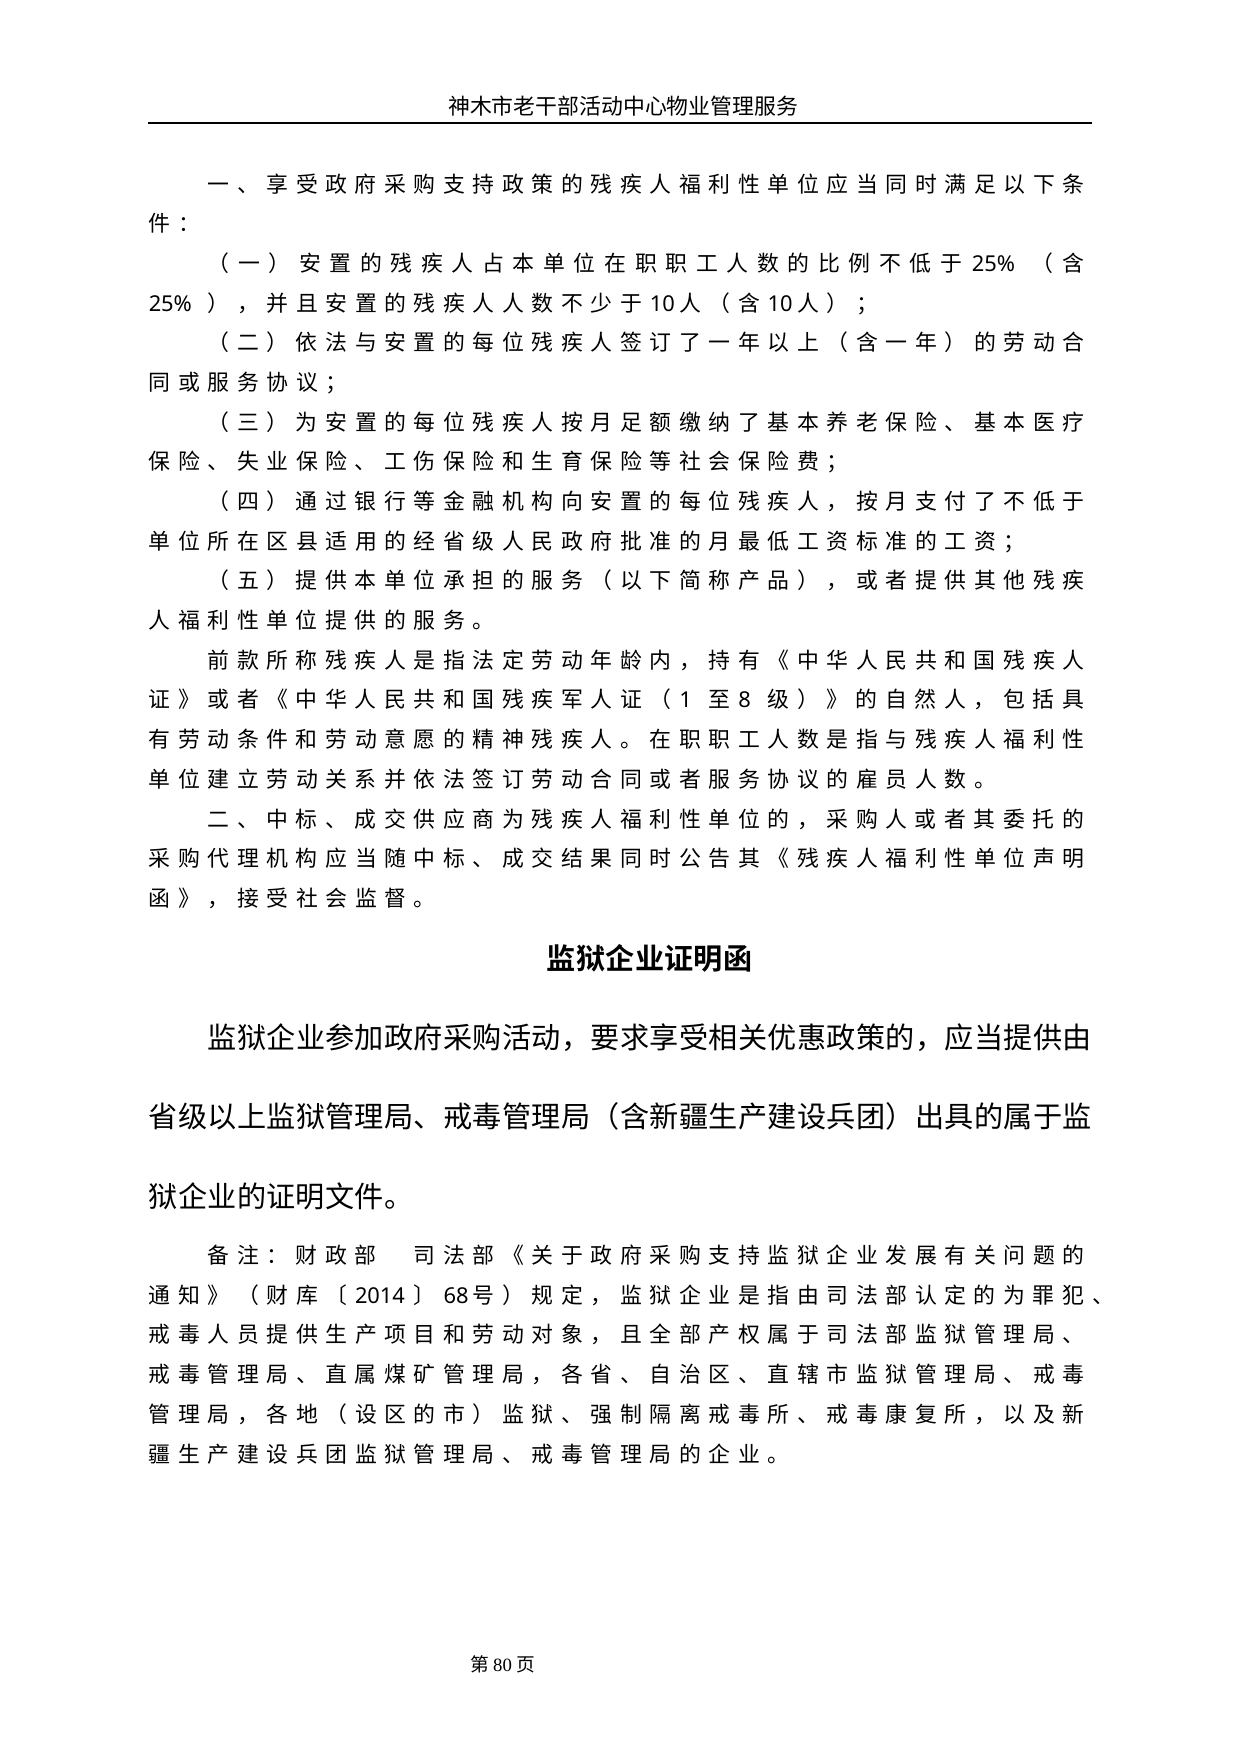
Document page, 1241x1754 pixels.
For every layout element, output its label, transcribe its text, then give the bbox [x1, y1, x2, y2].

text （二）依法与安置的每位残疾人签订了一年以上（含一年）的劳动合同或服务协议； [148, 321, 1092, 401]
text 监狱企业参加政府采购活动，要求享受相关优惠政策的，应当提供由省级以上监狱管理局、戒毒管理局（含新疆生产建设兵团）出具的属于监狱企业的证明文件。 [148, 996, 1092, 1234]
text （五）提供本单位承担的服务（以下简称产品），或者提供其他残疾人福利性单位提供的服务。 [148, 559, 1092, 639]
text 前款所称残疾人是指法定劳动年龄内，持有《中华人民共和国残疾人证》或者《中华人民共和国残疾军人证（1至8级）》的自然人，包括具有劳动条件和劳动意愿的精神残疾人。在职职工人数是指与残疾人福利性单位建立劳动关系并依法签订劳动合同或者服务协议的雇员人数。 [148, 639, 1092, 798]
text 二、中标、成交供应商为残疾人福利性单位的，采购人或者其委托的采购代理机构应当随中标、成交结果同时公告其《残疾人福利性单位声明函》，接受社会监督。 [148, 798, 1092, 917]
text 一、享受政府采购支持政策的残疾人福利性单位应当同时满足以下条件： [148, 163, 1092, 242]
text （四）通过银行等金融机构向安置的每位残疾人，按月支付了不低于单位所在区县适用的经省级人民政府批准的月最低工资标准的工资； [148, 480, 1092, 559]
text 监狱企业证明函 [148, 917, 1092, 996]
text （三）为安置的每位残疾人按月足额缴纳了基本养老保险、基本医疗保险、失业保险、工伤保险和生育保险等社会保险费； [148, 401, 1092, 480]
text （一）安置的残疾人占本单位在职职工人数的比例不低于25%（含25%），并且安置的残疾人人数不少于10人（含10人）； [148, 242, 1092, 321]
text 备注：财政部 司法部《关于政府采购支持监狱企业发展有关问题的通知》（财库〔2014〕68号）规定，监狱企业是指由司法部认定的为罪犯、戒毒人员提供生产项目和劳动对象，且全部产权属于司法部监狱管理局、戒毒管理局、直属煤矿管理局，各省、自治区、直辖市监狱管理局、戒毒管理局，各地（设区的市）监狱、强制隔离戒毒所、戒毒康复所，以及新疆生产建设兵团监狱管理局、戒毒管理局的企业。 [148, 1234, 1092, 1472]
